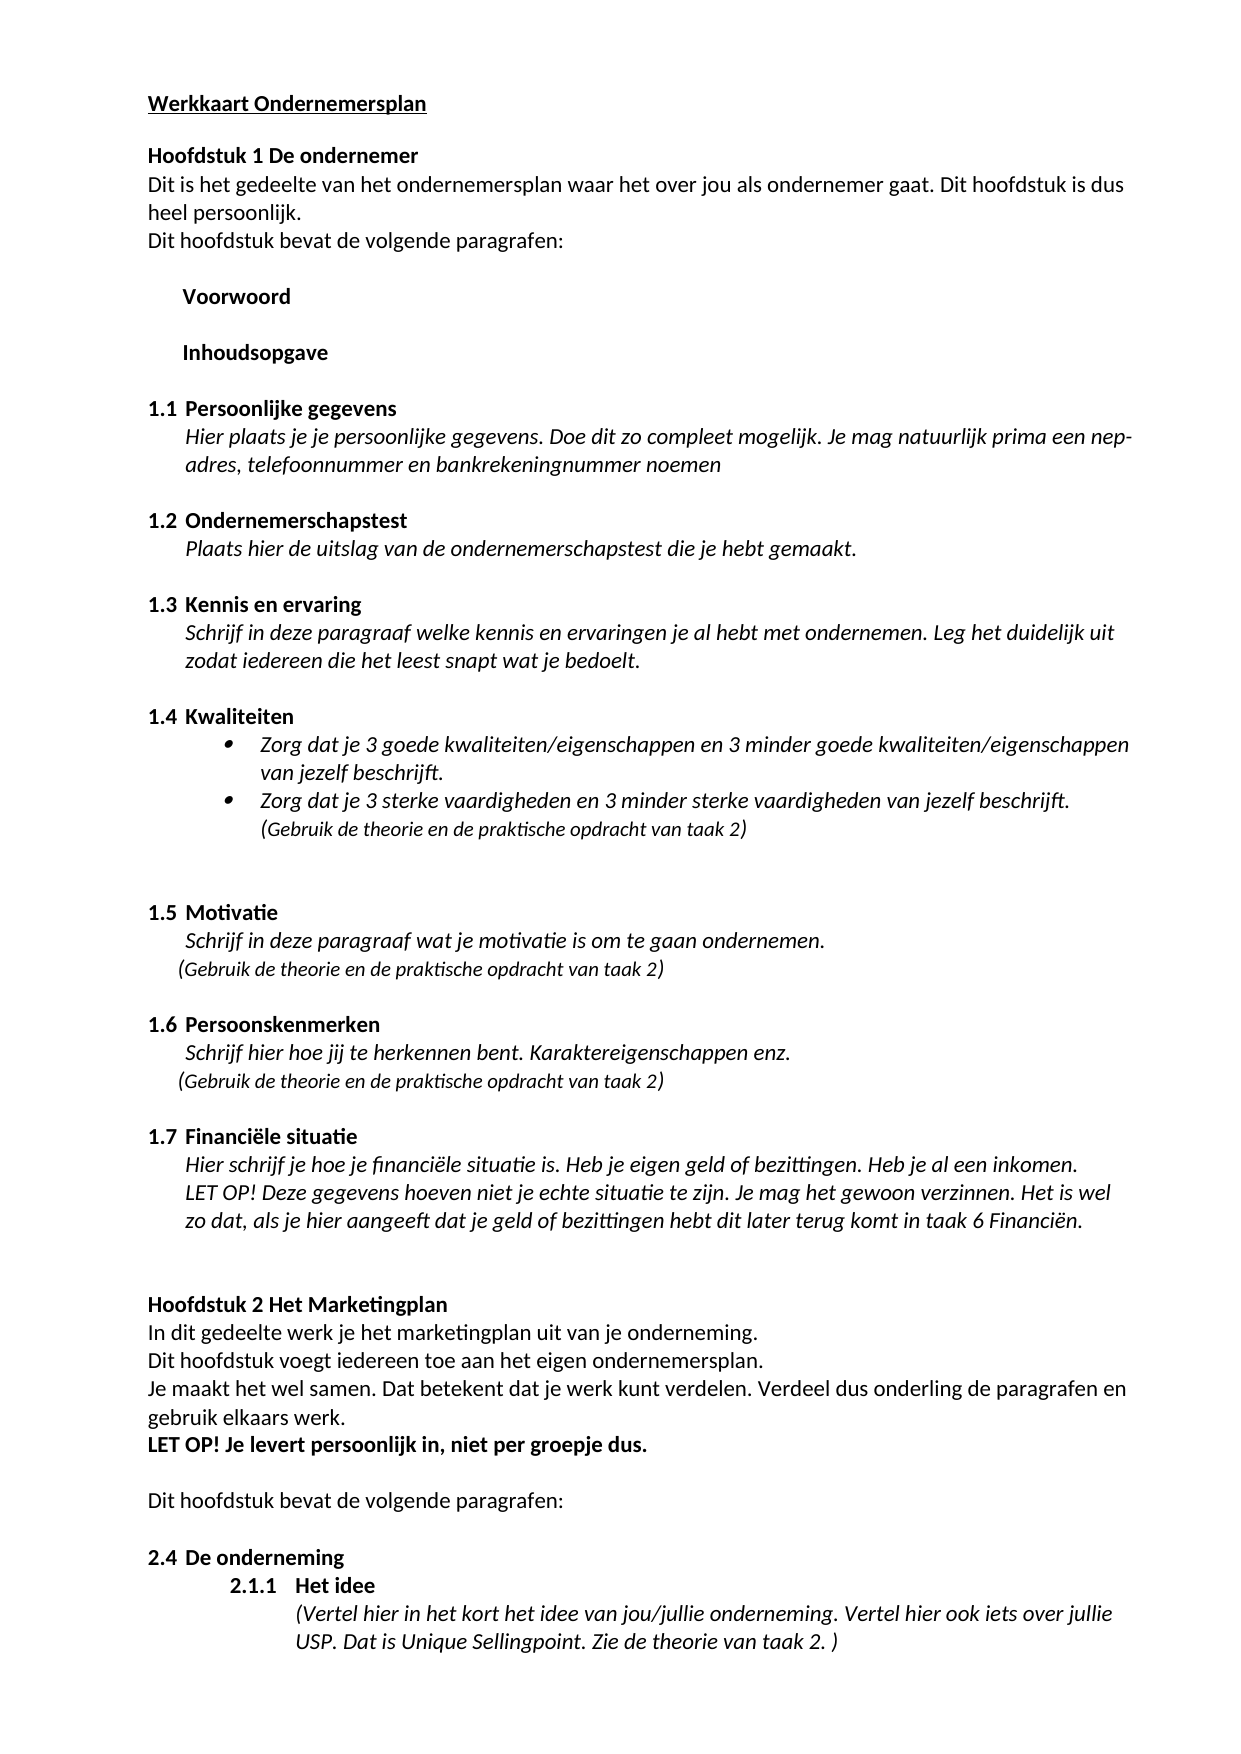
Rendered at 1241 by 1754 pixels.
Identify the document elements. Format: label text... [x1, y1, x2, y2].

list Financiële situatie [148, 1122, 1137, 1150]
list Kwaliteiten [148, 702, 1137, 730]
list (Gebruik de theorie en de praktische opdracht van taak 2) [260, 814, 1137, 842]
text Voorwoord [177, 282, 1137, 310]
list (Gebruik de theorie en de praktische opdracht van taak 2) [177, 1066, 1137, 1094]
text Inhoudsopgave [177, 338, 1137, 366]
list Plaats hier de uitslag van de ondernemerschapstest die je hebt gemaakt. [185, 534, 1137, 562]
list Persoonlijke gegevens [148, 394, 1137, 422]
text Je maakt het wel samen. Dat betekent dat je werk kunt verdelen. Verdeel dus onderling de paragrafen en gebruik elkaars werk. [148, 1374, 1137, 1431]
text Dit hoofdstuk bevat de volgende paragrafen: [148, 226, 1137, 254]
list Hier plaats je je persoonlijke gegevens. Doe dit zo compleet mogelijk. Je mag natuurlijk prima een nep-adres, telefoonnummer en bankrekeningnummer noemen [185, 422, 1137, 478]
list Schrijf in deze paragraaf wat je motivatie is om te gaan ondernemen. [185, 926, 1137, 954]
list Zorg dat je 3 sterke vaardigheden en 3 minder sterke vaardigheden van jezelf beschrijft. [223, 786, 1137, 814]
list (Gebruik de theorie en de praktische opdracht van taak 2) [177, 954, 1137, 982]
list Ondernemerschapstest [148, 506, 1137, 534]
list Schrijf hier hoe jij te herkennen bent. Karaktereigenschappen enz. [185, 1038, 1137, 1066]
text Dit hoofdstuk bevat de volgende paragrafen: [148, 1487, 1137, 1515]
text Hoofdstuk 2 Het Marketingplan [148, 1291, 1137, 1318]
text Dit hoofdstuk voegt iedereen toe aan het eigen ondernemersplan. [148, 1347, 1137, 1374]
list LET OP! Deze gegevens hoeven niet je echte situatie te zijn. Je mag het gewoon verzinnen. Het is wel zo dat, als je hier aangeeft dat je geld of bezittingen hebt dit later terug komt in taak 6 Financiën. [185, 1178, 1137, 1234]
text LET OP! Je levert persoonlijk in, niet per groepje dus. [148, 1431, 1137, 1459]
text In dit gedeelte werk je het marketingplan uit van je onderneming. [148, 1318, 1137, 1347]
text Hoofdstuk 1 De ondernemer [148, 142, 1137, 170]
list Hier schrijf je hoe je financiële situatie is. Heb je eigen geld of bezittingen. Heb je al een inkomen. [185, 1150, 1137, 1178]
list Het idee [223, 1571, 1137, 1599]
list De onderneming [148, 1543, 1137, 1571]
text Dit is het gedeelte van het ondernemersplan waar het over jou als ondernemer gaat. Dit hoofdstuk is dus heel persoonlijk. [148, 170, 1137, 226]
list Zorg dat je 3 goede kwaliteiten/eigenschappen en 3 minder goede kwaliteiten/eigenschappen van jezelf beschrijft. [223, 730, 1137, 786]
text (Vertel hier in het kort het idee van jou/jullie onderneming. Vertel hier ook iets over jullie USP. Dat is Unique Sellingpoint. Zie de theorie van taak 2. ) [295, 1599, 1137, 1655]
text Werkkaart Ondernemersplan [148, 89, 1137, 117]
list Persoonskenmerken [148, 1010, 1137, 1038]
list Motivatie [148, 898, 1137, 926]
list Schrijf in deze paragraaf welke kennis en ervaringen je al hebt met ondernemen. Leg het duidelijk uit zodat iedereen die het leest snapt wat je bedoelt. [185, 618, 1137, 674]
list Kennis en ervaring [148, 590, 1137, 618]
